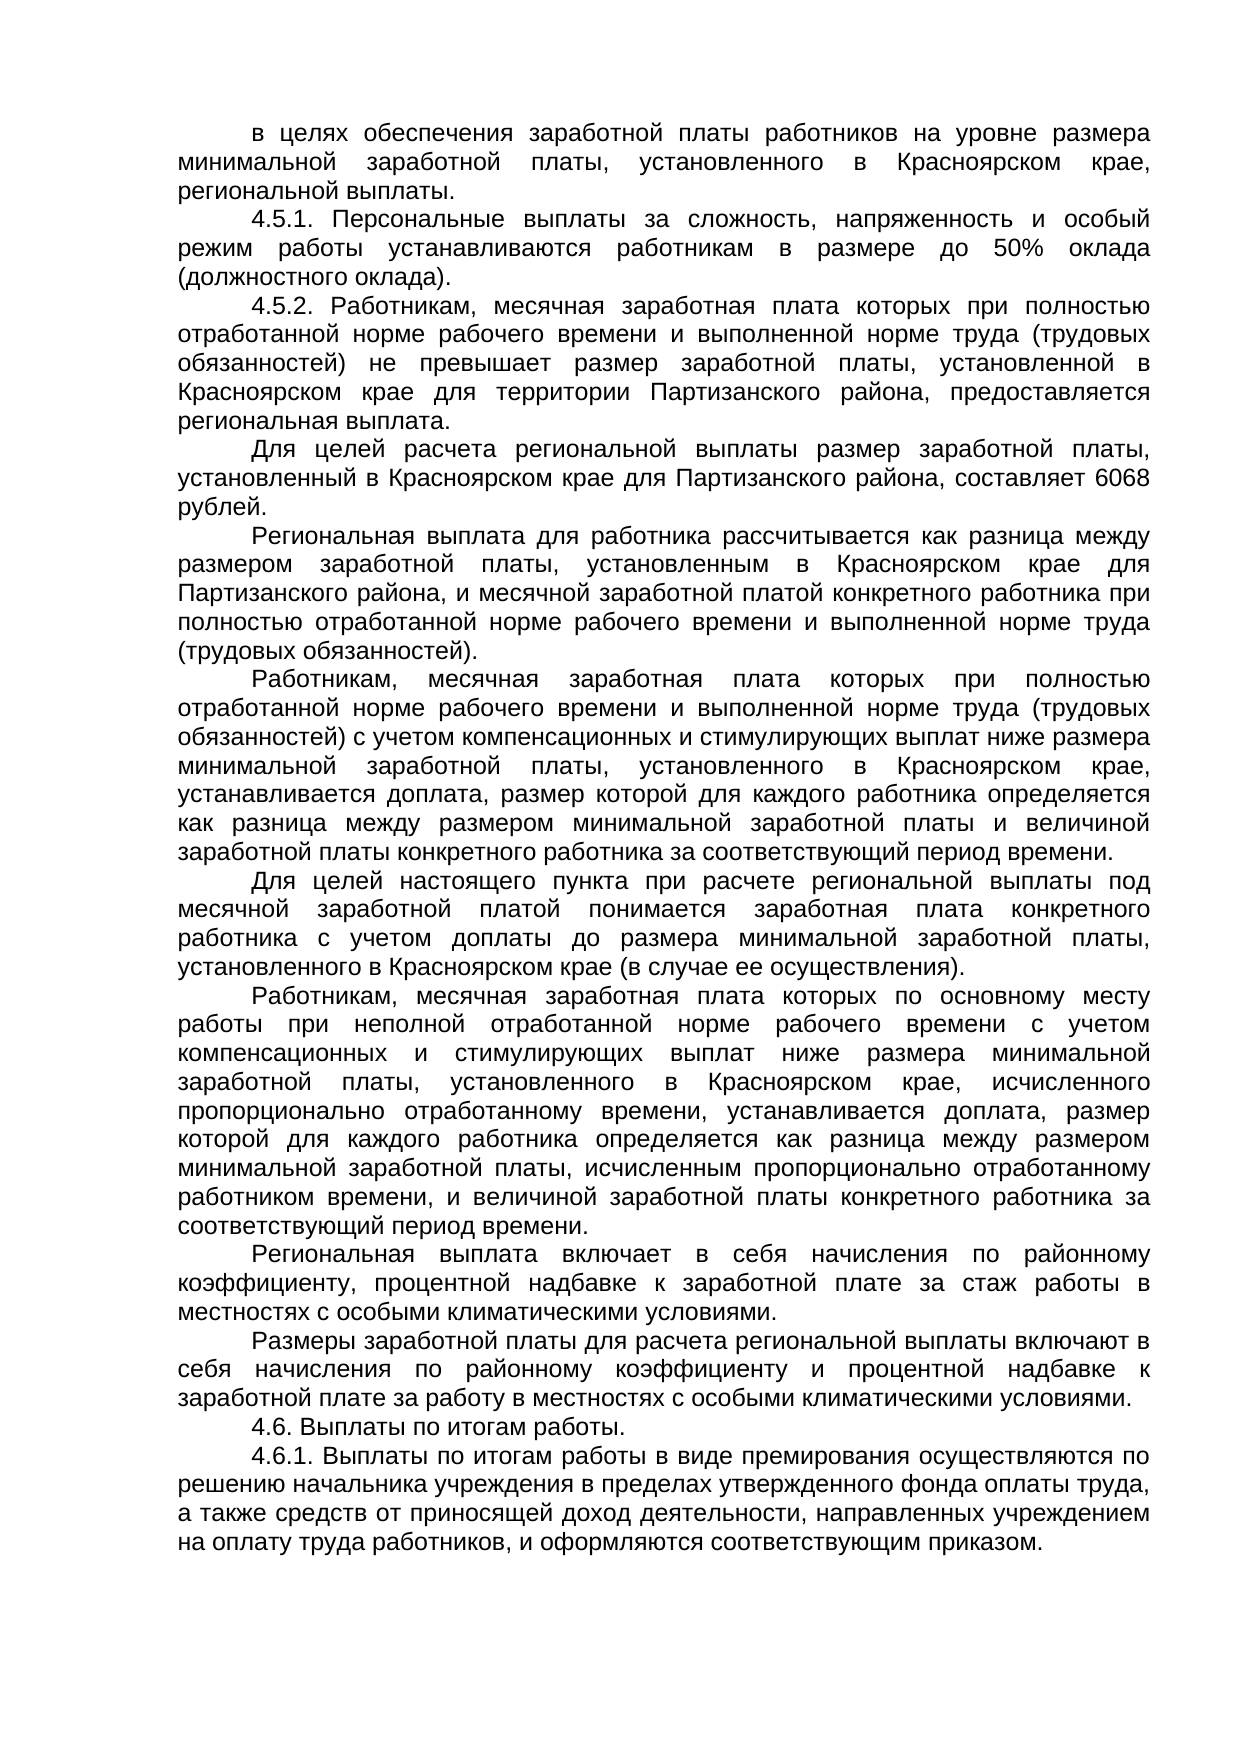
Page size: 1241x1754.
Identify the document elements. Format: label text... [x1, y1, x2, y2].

text Размеры заработной платы для расчета региональной выплаты включают в себя начисления по районному коэффициенту и процентной надбавке к заработной плате за работу в местностях с особыми климатическими условиями. [177, 1326, 1152, 1412]
text Для целей расчета региональной выплаты размер заработной платы, установленный в Красноярском крае для Партизанского района, составляет 6068 рублей. [177, 434, 1152, 521]
text Работникам, месячная заработная плата которых при полностью отработанной норме рабочего времени и выполненной норме труда (трудовых обязанностей) с учетом компенсационных и стимулирующих выплат ниже размера минимальной заработной платы, установленного в Красноярском крае, устанавливается доплата, размер которой для каждого работника определяется как разница между размером минимальной заработной платы и величиной заработной платы конкретного работника за соответствующий период времени. [177, 664, 1152, 866]
text 4.5.2. Работникам, месячная заработная плата которых при полностью отработанной норме рабочего времени и выполненной норме труда (трудовых обязанностей) не превышает размер заработной платы, установленной в Красноярском крае для территории Партизанского района, предоставляется региональная выплата. [177, 291, 1152, 434]
text Региональная выплата включает в себя начисления по районному коэффициенту, процентной надбавке к заработной плате за стаж работы в местностях с особыми климатическими условиями. [177, 1239, 1152, 1326]
text Работникам, месячная заработная плата которых по основному месту работы при неполной отработанной норме рабочего времени с учетом компенсационных и стимулирующих выплат ниже размера минимальной заработной платы, установленного в Красноярском крае, исчисленного пропорционально отработанному времени, устанавливается доплата, размер которой для каждого работника определяется как разница между размером минимальной заработной платы, исчисленным пропорционально отработанному работником времени, и величиной заработной платы конкретного работника за соответствующий период времени. [177, 981, 1152, 1239]
text 4.6. Выплаты по итогам работы. [177, 1412, 1152, 1441]
text Региональная выплата для работника рассчитывается как разница между размером заработной платы, установленным в Красноярском крае для Партизанского района, и месячной заработной платой конкретного работника при полностью отработанной норме рабочего времени и выполненной норме труда (трудовых обязанностей). [177, 521, 1152, 664]
text Для целей настоящего пункта при расчете региональной выплаты под месячной заработной платой понимается заработная плата конкретного работника с учетом доплаты до размера минимальной заработной платы, установленного в Красноярском крае (в случае ее осуществления). [177, 866, 1152, 981]
text 4.5.1. Персональные выплаты за сложность, напряженность и особый режим работы устанавливаются работникам в размере до 50% оклада (должностного оклада). [177, 204, 1152, 291]
text в целях обеспечения заработной платы работников на уровне размера минимальной заработной платы, установленного в Красноярском крае, региональной выплаты. [177, 118, 1152, 204]
text 4.6.1. Выплаты по итогам работы в виде премирования осуществляются по решению начальника учреждения в пределах утвержденного фонда оплаты труда, а также средств от приносящей доход деятельности, направленных учреждением на оплату труда работников, и оформляются соответствующим приказом. [177, 1441, 1152, 1556]
